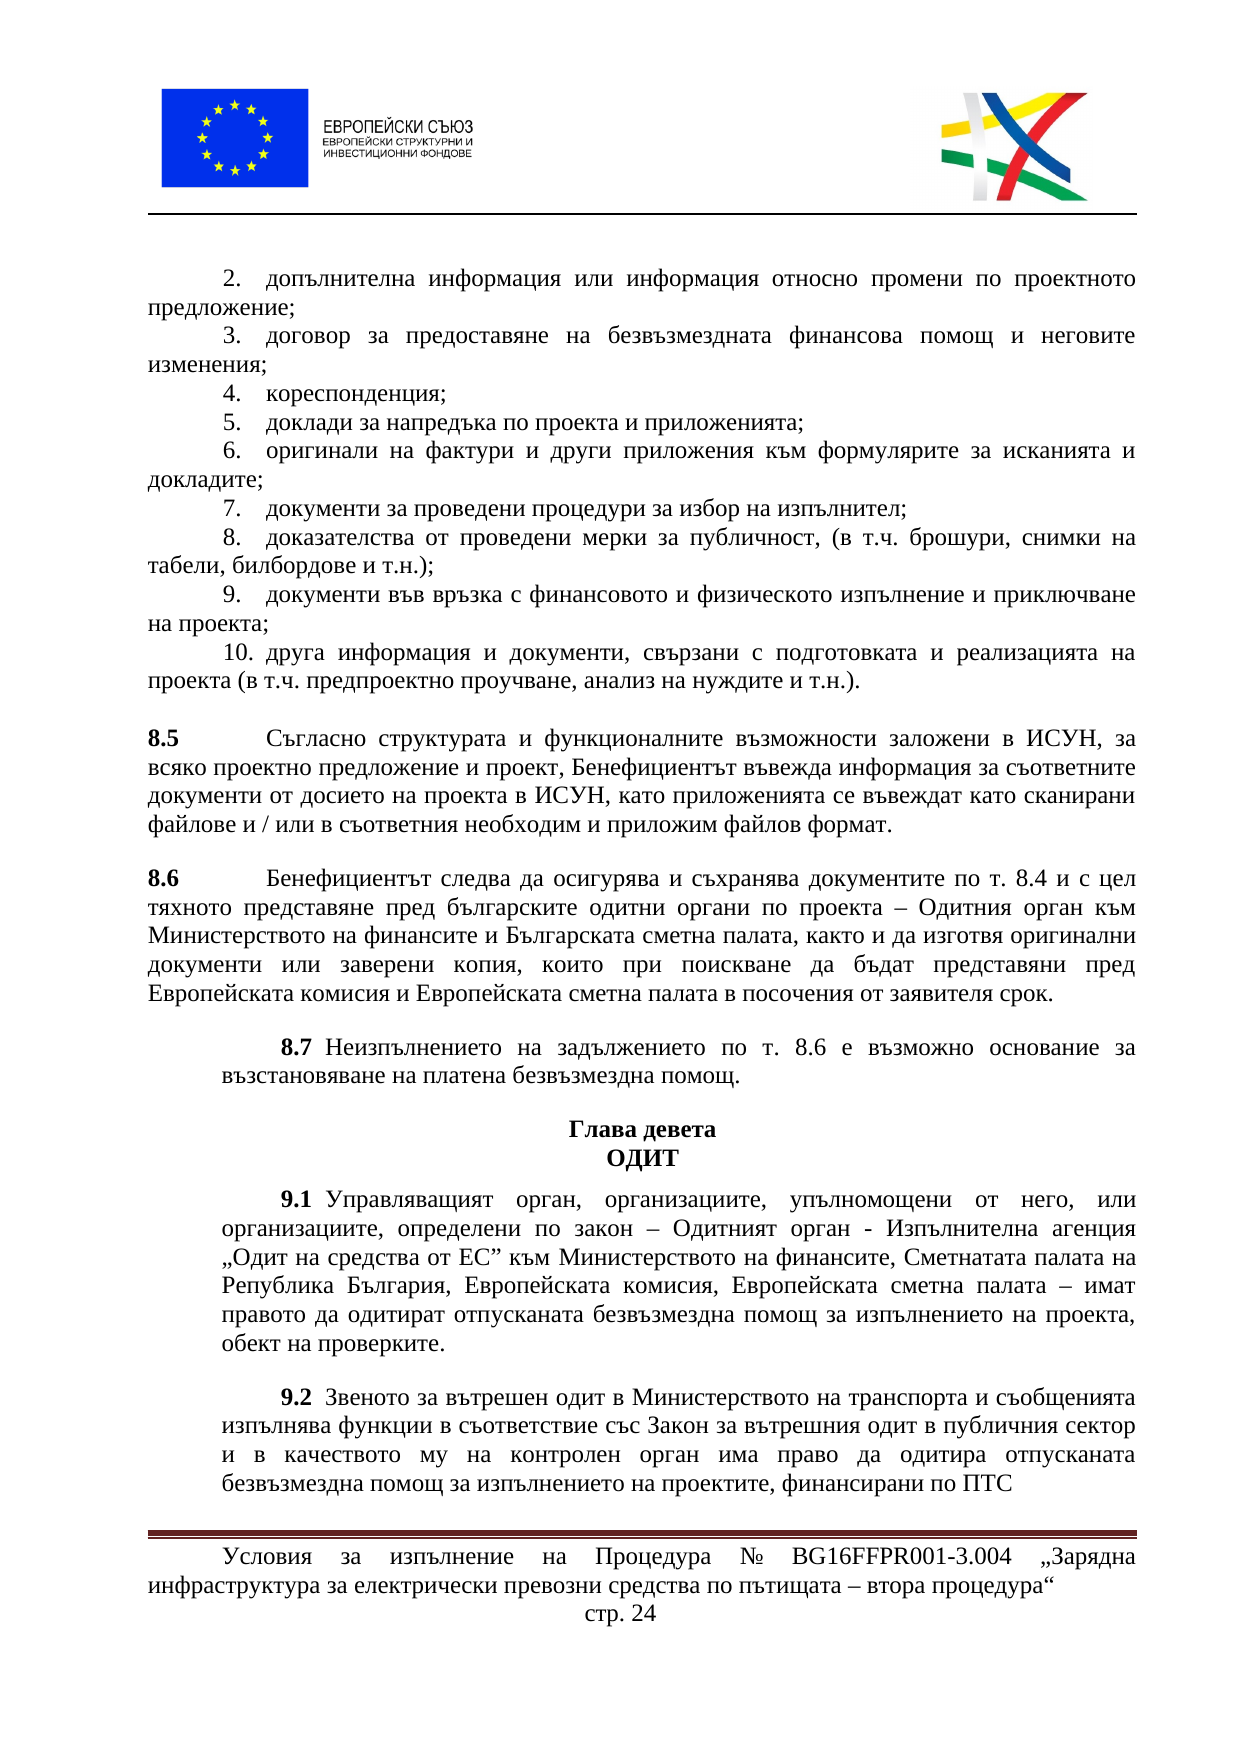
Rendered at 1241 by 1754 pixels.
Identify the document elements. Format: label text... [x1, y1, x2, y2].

list 3. договор за предоставяне на безвъзмездната финансова помощ и неговите изменения; [148, 321, 1137, 378]
list Неизпълнението на задължението по т. 8.6 е възможно основание за възстановяване на платена безвъзмездна помощ. [221, 1032, 1137, 1089]
list Звеното за вътрешен одит в Министерството на транспорта и съобщенията изпълнява функции в съответствие със Закон за вътрешния одит в публичния сектор и в качеството му на контролен орган има право да одитира отпусканата безвъзмездна помощ за изпълнението на проектите, финансирани по ПТС [221, 1382, 1137, 1497]
list 5. доклади за напредъка по проекта и приложенията; [148, 407, 1137, 436]
list Управляващият орган, организациите, упълномощени от него, или организациите, определени по закон – Одитният орган - Изпълнителна агенция „Одит на средства от ЕС” към Министерството на финансите, Сметнатата палата на Република България, Европейската комисия, Европейската сметна палата – имат правото да одитират отпусканата безвъзмездна помощ за изпълнението на проекта, обект на проверките. [221, 1184, 1137, 1357]
picture [147, 73, 508, 212]
list 10. друга информация и документи, свързани с подготовката и реализацията на проекта (в т.ч. предпроектно проучване, анализ на нуждите и т.н.). [148, 637, 1137, 694]
list 7. документи за проведени процедури за избор на изпълнител; [148, 493, 1137, 522]
list 8. доказателства от проведени мерки за публичност, (в т.ч. брошури, снимки на табели, билбордове и т.н.); [148, 522, 1137, 579]
picture [910, 86, 1093, 212]
list 4. кореспонденция; [148, 378, 1137, 407]
list 6. оригинали на фактури и други приложения към формулярите за исканията и докладите; [148, 436, 1137, 493]
list Бенефициентът следва да осигурява и съхранява документите по т. 8.4 и с цел тяхното представяне пред българските одитни органи по проекта – Одитния орган към Министерството на финансите и Българската сметна палата, както и да изготвя оригинални документи или заверени копия, които при поискване да бъдат представяни пред Европейската комисия и Европейската сметна палата в посочения от заявителя срок. [148, 863, 1137, 1007]
list 9. документи във връзка с финансовото и физическото изпълнение и приключване на проекта; [148, 579, 1137, 637]
list Съгласно структурата и функционалните възможности заложени в ИСУН, за всяко проектно предложение и проект, Бенефициентът въвежда информация за съответните документи от досието на проекта в ИСУН, като приложенията се въвеждат като сканирани файлове и / или в съответния необходим и приложим файлов формат. [148, 723, 1137, 838]
list 2. допълнителна информация или информация относно промени по проектното предложение; [148, 263, 1137, 321]
subtitle Глава девета ОДИТ [148, 1114, 1137, 1172]
